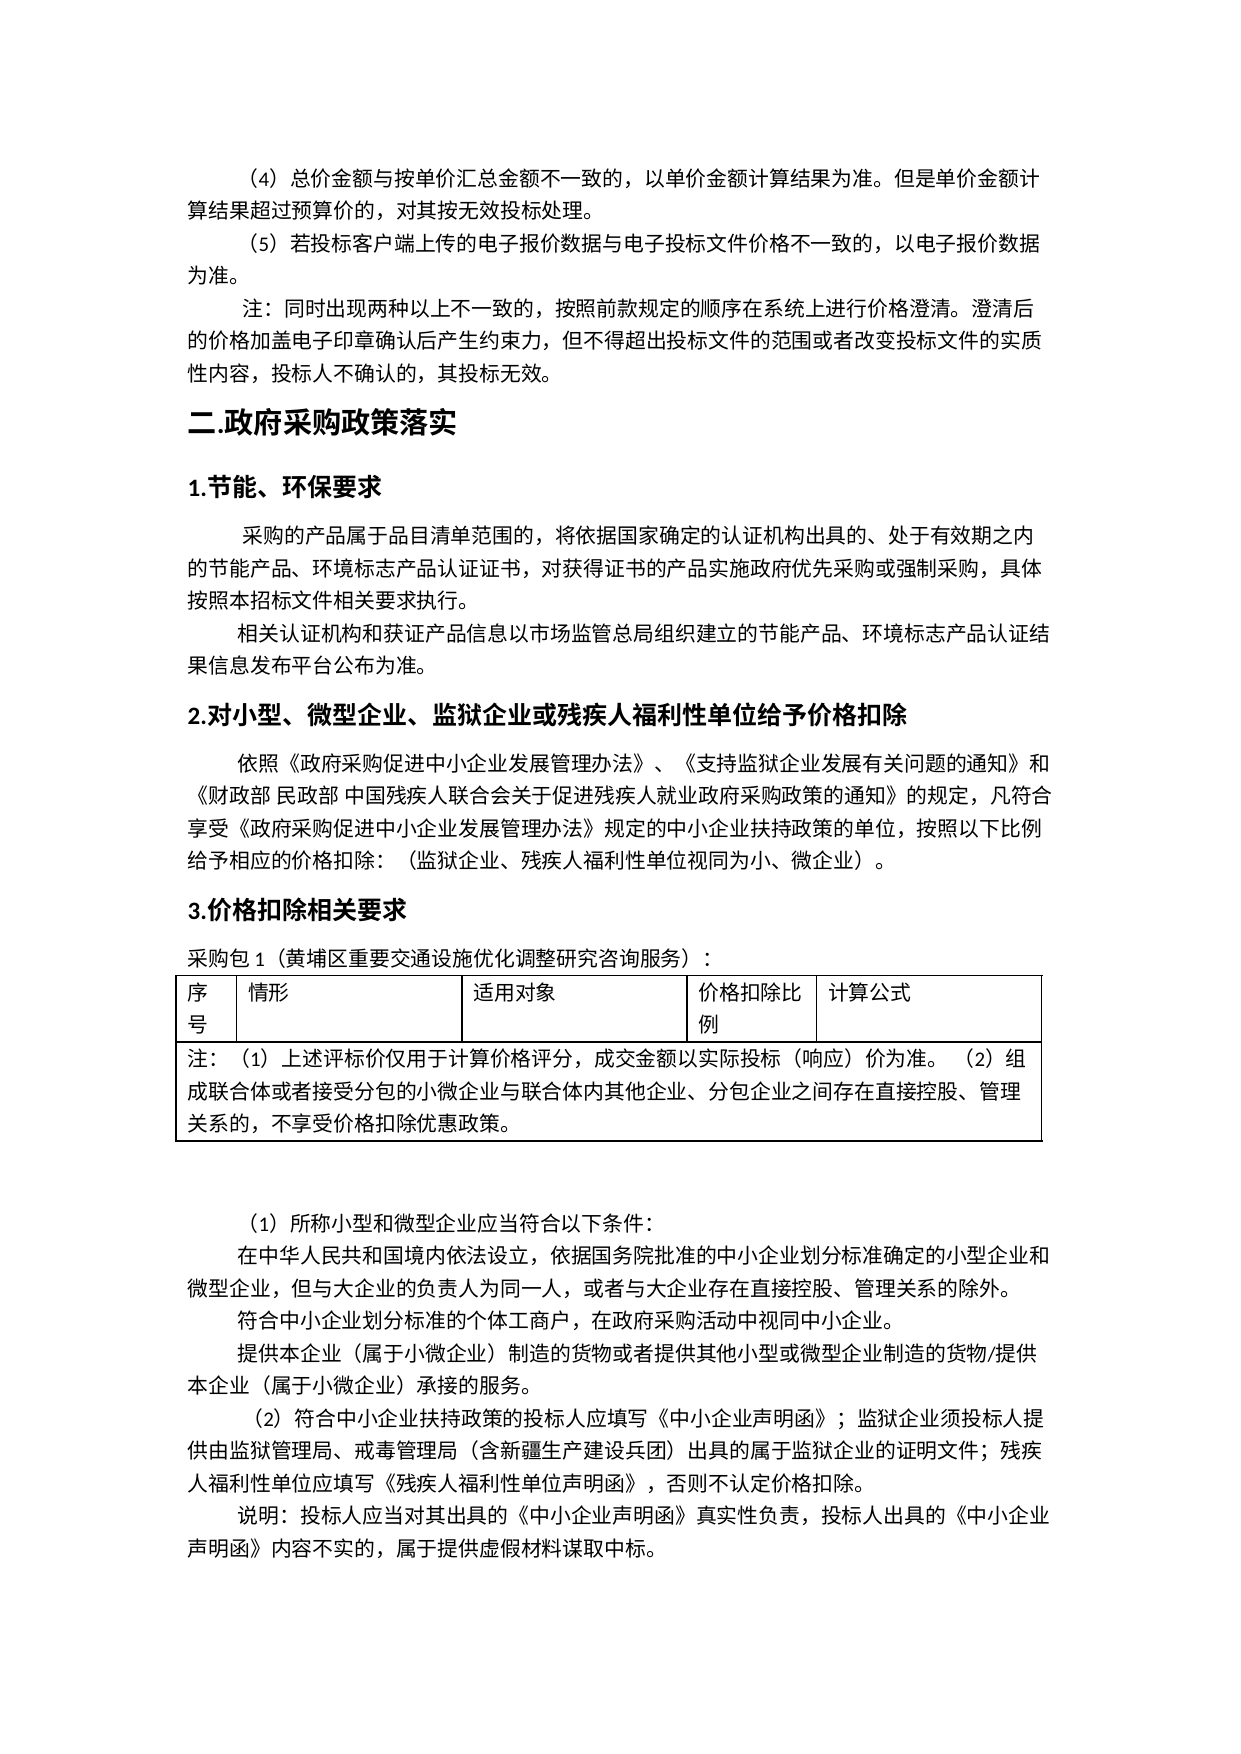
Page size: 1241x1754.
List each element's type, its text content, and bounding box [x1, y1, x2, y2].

text 2.对小型、微型企业、监狱企业或残疾人福利性单位给予价格扣除 [187, 682, 1053, 747]
table_header 适用对象 [463, 976, 686, 1041]
text （1）所称小型和微型企业应当符合以下条件： [187, 1207, 1053, 1239]
text 二.政府采购政策落实 [187, 389, 1053, 454]
text 提供本企业（属于小微企业）制造的货物或者提供其他小型或微型企业制造的货物/提供本企业（属于小微企业）承接的服务。 [187, 1337, 1053, 1402]
table_cell 注：（1）上述评标价仅用于计算价格评分，成交金额以实际投标（响应）价为准。 （2）组成联合体或者接受分包的小微企业与联合体内其他企业、分包企业之间存在直接控股、管理关系的，不享受价格扣除优惠政策。 [177, 1043, 1041, 1140]
text 采购的产品属于品目清单范围的，将依据国家确定的认证机构出具的、处于有效期之内的节能产品、环境标志产品认证证书，对获得证书的产品实施政府优先采购或强制采购，具体按照本招标文件相关要求执行。 [187, 519, 1053, 617]
text 说明：投标人应当对其出具的《中小企业声明函》真实性负责，投标人出具的《中小企业声明函》内容不实的，属于提供虚假材料谋取中标。 [187, 1499, 1053, 1564]
table_header 序号 [177, 976, 236, 1041]
text （2）符合中小企业扶持政策的投标人应填写《中小企业声明函》；监狱企业须投标人提供由监狱管理局、戒毒管理局（含新疆生产建设兵团）出具的属于监狱企业的证明文件；残疾人福利性单位应填写《残疾人福利性单位声明函》，否则不认定价格扣除。 [187, 1402, 1053, 1499]
text 采购包1（黄埔区重要交通设施优化调整研究咨询服务）： [187, 942, 1053, 974]
text 注：同时出现两种以上不一致的，按照前款规定的顺序在系统上进行价格澄清。澄清后的价格加盖电子印章确认后产生约束力，但不得超出投标文件的范围或者改变投标文件的实质性内容，投标人不确认的，其投标无效。 [187, 292, 1053, 389]
table_header 计算公式 [817, 976, 1041, 1041]
text 依照《政府采购促进中小企业发展管理办法》、《支持监狱企业发展有关问题的通知》和《财政部 民政部 中国残疾人联合会关于促进残疾人就业政府采购政策的通知》的规定，凡符合享受《政府采购促进中小企业发展管理办法》规定的中小企业扶持政策的单位，按照以下比例给予相应的价格扣除：（监狱企业、残疾人福利性单位视同为小、微企业）。 [187, 747, 1053, 877]
text 在中华人民共和国境内依法设立，依据国务院批准的中小企业划分标准确定的小型企业和微型企业，但与大企业的负责人为同一人，或者与大企业存在直接控股、管理关系的除外。 [187, 1239, 1053, 1304]
text （4）总价金额与按单价汇总金额不一致的，以单价金额计算结果为准。但是单价金额计算结果超过预算价的，对其按无效投标处理。 [187, 162, 1053, 227]
text （5）若投标客户端上传的电子报价数据与电子投标文件价格不一致的，以电子报价数据为准。 [187, 227, 1053, 292]
text 符合中小企业划分标准的个体工商户，在政府采购活动中视同中小企业。 [187, 1304, 1053, 1337]
text 1.节能、环保要求 [187, 454, 1053, 519]
table_header 情形 [237, 976, 461, 1041]
table_header 价格扣除比例 [688, 976, 816, 1041]
text 3.价格扣除相关要求 [187, 877, 1053, 942]
text 相关认证机构和获证产品信息以市场监管总局组织建立的节能产品、环境标志产品认证结果信息发布平台公布为准。 [187, 617, 1053, 682]
